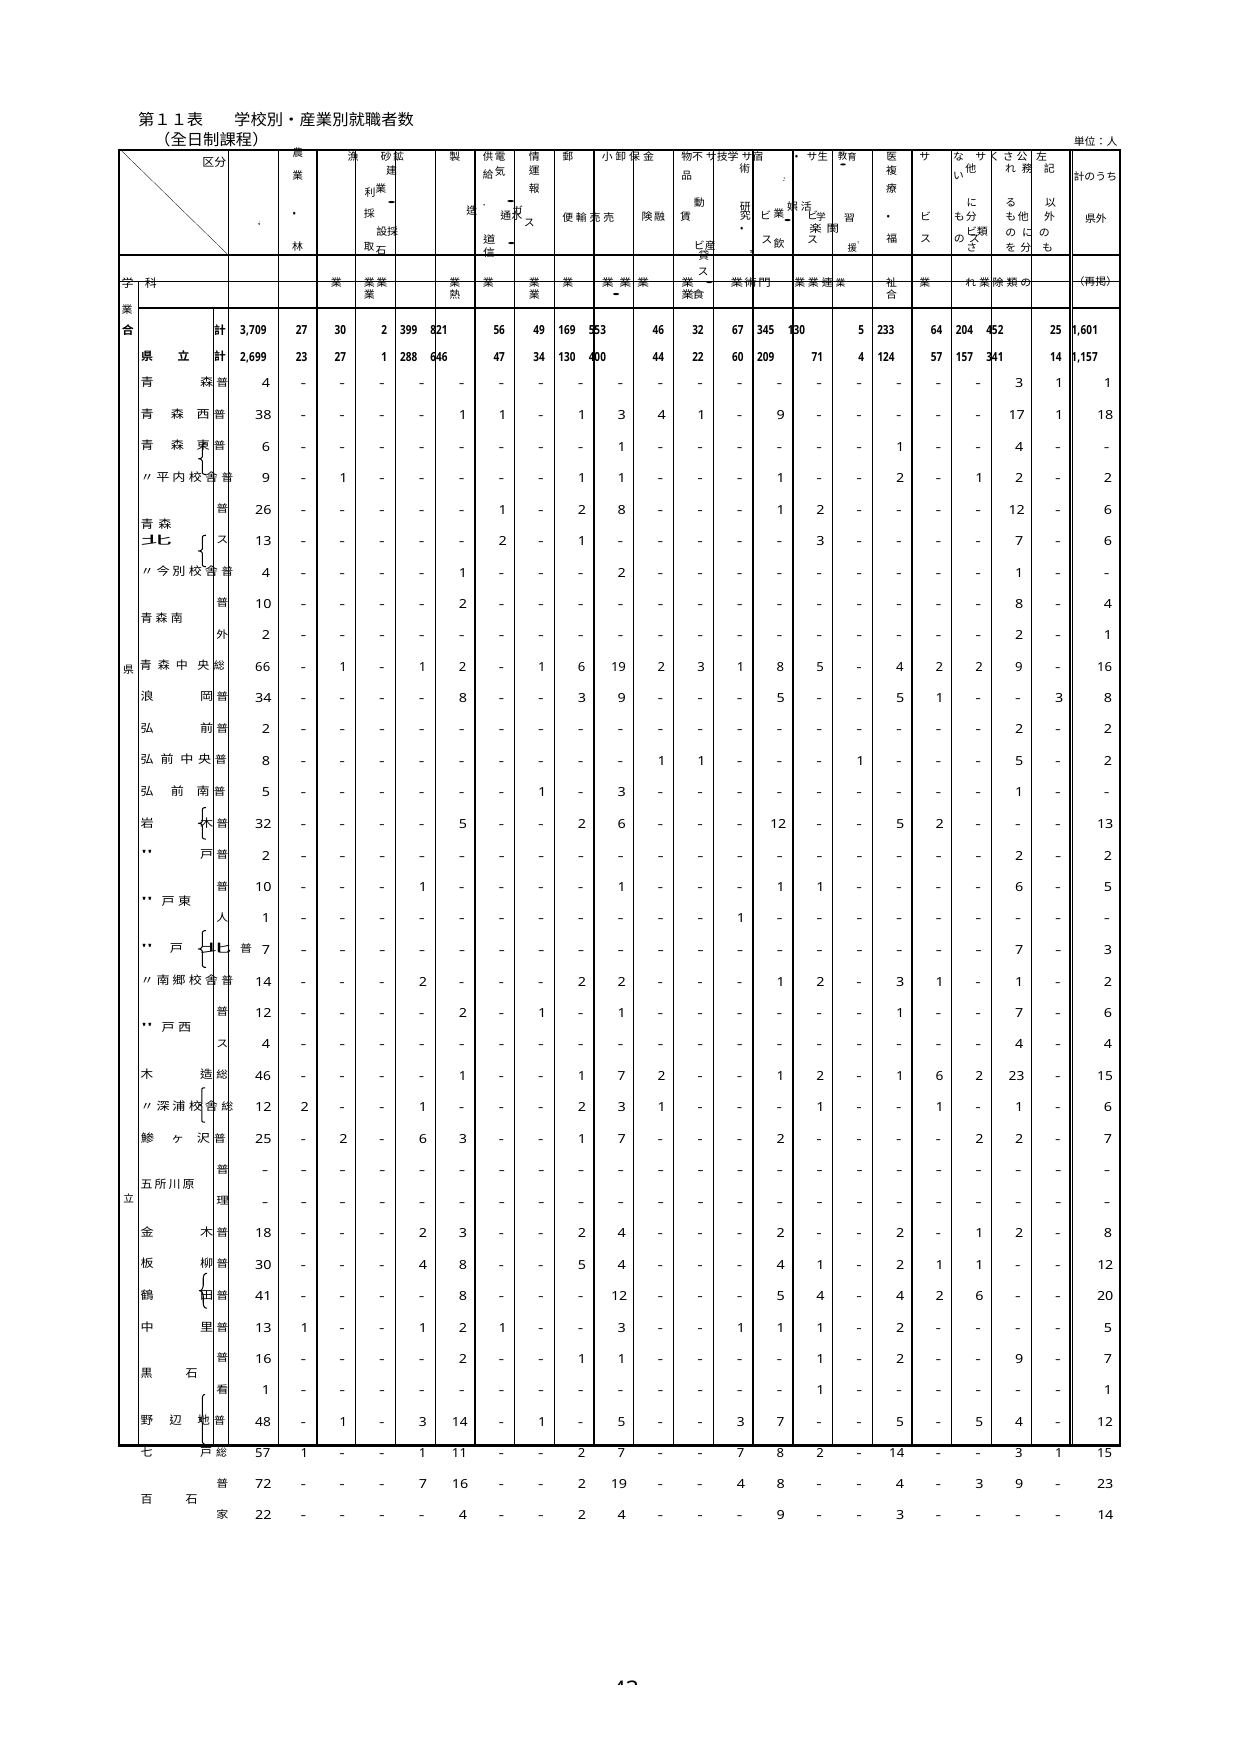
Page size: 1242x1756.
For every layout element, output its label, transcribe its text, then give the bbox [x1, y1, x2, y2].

text 普 10 - - - 1 - - - - 1 - - - 1 1 - - - - 6 - 5 [216, 878, 1242, 895]
text 中 里 普 13 1 - - 1 2 1 - - 3 - - 1 1 1 - 2 - - - - 5 [140, 1319, 1242, 1336]
text 理 - - - - - - - - - - - - - - - - - - - - - - [216, 1193, 1242, 1210]
text 青 森 普 4 - - - - - - - - - - - - - - - - - - 3 1 1 [140, 374, 1242, 392]
text 五 所 川 原 [140, 1177, 197, 1192]
text " 戸 普 2 - - - - - - - - - - - - - - - - - - 2 - 2 [140, 846, 1242, 864]
text 〃深浦 校舎 総 12 2 - - 1 - - - 2 3 1 - - - 1 - - 1 - 1 - 6 [140, 1098, 1242, 1115]
text 製 供電給気 [449, 149, 506, 181]
text 利業 [330, 181, 420, 195]
text 板 柳 普 30 - - - 4 8 - - 5 4 - - - 4 1 - 2 1 1 - - 12 [140, 1256, 1242, 1273]
text 普 26 - - - - - 1 - 2 8 - - - 1 2 - - - - 12 - 6 [216, 501, 1242, 518]
text 造 ガ 通水ス [449, 208, 539, 230]
text 便 輸 売 売 [562, 210, 625, 224]
text 県 立 計 [141, 339, 225, 366]
text 青 森 南 [140, 610, 197, 626]
text 外 2 - - - - - - - - - - - - - - - - - - 2 - 1 [216, 626, 1242, 643]
text ス 4 - - - - - - - - - - - - - - - - - - 4 - 4 [216, 1035, 1242, 1052]
text 2,699 23 27 1 288 646 47 34 130 400 44 22 60 209 71 4 124 57 157 341 14 1,157 [240, 339, 1242, 367]
text 3,709 27 30 2 399 821 56 49 169 553 46 32 67 345 130 5 233 64 204 452 25 1,601 [240, 318, 1242, 339]
text 祉 業合 [886, 277, 942, 301]
text " 戸 北 普 7 - - - - - - - - - - - - - - - - - - 7 - 3 [140, 941, 1242, 958]
text も他 外 県外の に の [1005, 210, 1109, 239]
text 道・ 信 [483, 230, 539, 259]
text 金 木 普 18 - - - 2 3 - - 2 4 - - - 2 - - 2 - 1 2 - 8 [140, 1224, 1242, 1241]
text 木 造 総 46 - - - - 1 - - 1 7 2 - - 1 2 - 1 6 2 23 - 15 [140, 1066, 1242, 1084]
list 採 設採 [292, 211, 420, 238]
text 業 業熱 [449, 277, 506, 301]
text 林 取石 [292, 239, 420, 257]
text 業 業業 業 [331, 277, 420, 301]
text 業・ 業術門 業食 [681, 277, 783, 301]
text 立 [77, 1192, 180, 1206]
text 医 サ複 [886, 149, 942, 177]
text 業 業 業 ・ [602, 277, 664, 301]
text 学 科 業 [121, 277, 303, 318]
text 第１１表 学校別・産業別就職者数 [138, 109, 1242, 129]
text 青 森 北 [140, 516, 197, 547]
text 研 業 娯 活 学 [739, 198, 857, 213]
text 七 戸 総 57 1 - - 1 11 - - 2 7 - - 7 8 2 - 14 - - 3 1 15 [140, 1444, 1242, 1461]
text 物不 サ技学 サ宿 [681, 149, 783, 163]
list ビ も分ビ類 [886, 209, 989, 238]
text 岩 木 普 32 - - - - 5 - - 2 6 - - - 12 - - 5 2 - - - 13 [140, 815, 1242, 832]
text 普 - - - - - - - - - - - - - - - - - - - - - - [216, 1161, 1242, 1178]
list サ生 教育 [794, 150, 856, 163]
text ス 13 - - - - - 2 - 1 - - - - - 3 - - - - 7 - 6 [216, 532, 1242, 549]
text 〃南郷 校舎 普 14 - - - 2 - - - 2 2 - - - 1 2 - 3 1 - 1 - 2 [140, 972, 1242, 990]
text 人 1 - - - - - - - - - - - 1 - - - - - - - - - [216, 909, 1242, 926]
text 野 辺 地 普 48 - 1 - 3 14 - 1 - 5 - - 3 7 - - 5 - 5 4 - 12 [140, 1412, 1242, 1430]
text 貸 ス [681, 253, 726, 277]
text 普 10 - - - - 2 - - - - - - - - - - - - - 8 - 4 [216, 595, 1242, 612]
text 情 郵運 [528, 149, 585, 177]
text 合 計 [122, 318, 225, 339]
text 普 12 - - - - 2 - 1 - 1 - - - - - - 1 - - 7 - 6 [216, 1004, 1242, 1021]
text 小 卸 保 金 [602, 149, 664, 163]
text 県 青 森 中 央 総 66 - 1 - 1 2 - 1 6 19 2 3 1 8 5 - 4 2 2 9 - 16 [123, 657, 1242, 677]
text な サ く さ 公 左 [953, 149, 1055, 163]
text 看 1 - - - - - - - - - - - - - 1 - - - - - - 1 [216, 1381, 1242, 1398]
text 普 72 - - - 7 16 - - 2 19 - - 4 8 - - 4 - 3 9 - 23 [216, 1476, 1242, 1492]
text （全日制課程） 単位：人 [154, 129, 1242, 149]
text 鶴 田 普 41 - - - - 8 - - - 12 - - - 5 4 - 4 2 6 - - 20 [140, 1287, 1242, 1304]
text 業 業業 [528, 277, 585, 301]
text 弘 前 南 普 5 - - - - - - 1 - 3 - - - - - - - - - 1 - - [140, 783, 1242, 801]
text " 戸 東 [140, 893, 197, 909]
text 青 森 西 普 38 - - - - 1 1 - 1 3 4 1 - 9 - - - - - 17 1 18 [140, 406, 1242, 423]
text 家 22 - - - - 4 - - 2 4 - - - 9 - - 3 - - - - 14 [216, 1506, 1242, 1523]
text 漁 砂鉱 建 [331, 149, 420, 177]
text 険融 賃 ビ産 [641, 209, 726, 253]
text 弘 前 中 央 普 8 - - - - - - - - - 1 1 - - - 1 - - - 5 - 2 [140, 752, 1242, 769]
text 〃今別 校舎 普 4 - - - - 1 - - - 2 - - - - - - - - - 1 - - [140, 563, 1242, 581]
text 青 森 東 普 6 - - - - - - - - 1 - - - - - - 1 - - 4 - - [140, 437, 1242, 455]
text 百 石 [140, 1492, 1242, 1506]
text 区分 農 [77, 149, 303, 171]
text 普 16 - - - - 2 - - 1 1 - - - - 1 - 2 - - 9 - 7 [216, 1350, 1242, 1366]
text 浪 岡 普 34 - - - - 8 - - 3 9 - - - 5 - - 5 1 - - 3 8 [140, 688, 1242, 706]
list ・ 楽 関 習 [739, 221, 857, 236]
text 鯵 ヶ 沢 普 25 - 2 - 6 3 - - 1 7 - - - 2 - - - - 2 2 - 7 [141, 1130, 1242, 1147]
text を 分 も [1005, 240, 1242, 254]
text 弘 前 普 2 - - - - - - - - - - - - - - - - - - 2 - 2 [140, 720, 1242, 737]
text 黒 石 [140, 1366, 1242, 1381]
text 〃平内 校舎 普 9 - 1 - - - - - 1 1 - - - 1 - - 2 - 1 2 - 2 [140, 469, 1242, 486]
text " 戸 西 [140, 1019, 197, 1035]
